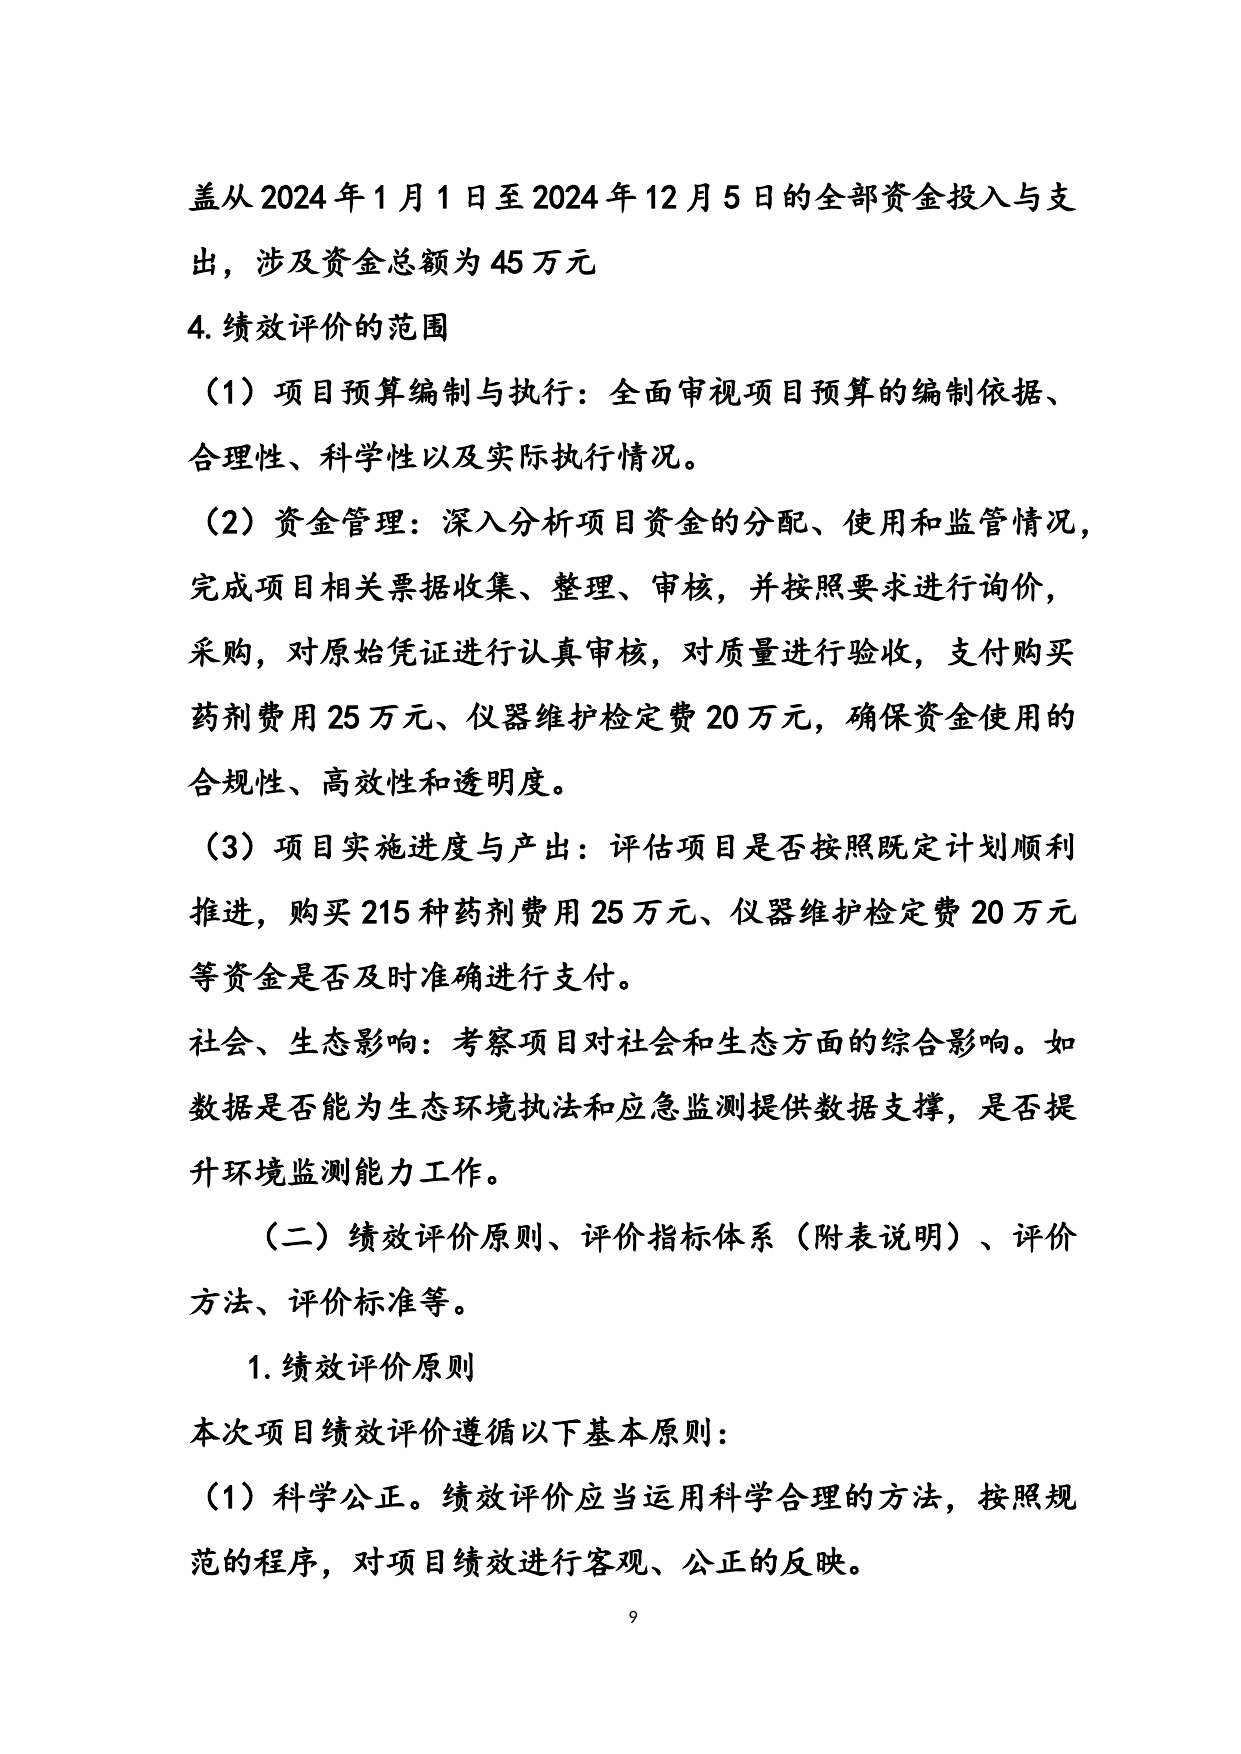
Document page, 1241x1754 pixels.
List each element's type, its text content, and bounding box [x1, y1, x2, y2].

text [187, 1332, 1078, 1592]
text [187, 162, 1078, 1202]
text （二）绩效评价原则、评价指标体系（附表说明）、评价方法、评价标准等。 [187, 1202, 1078, 1332]
